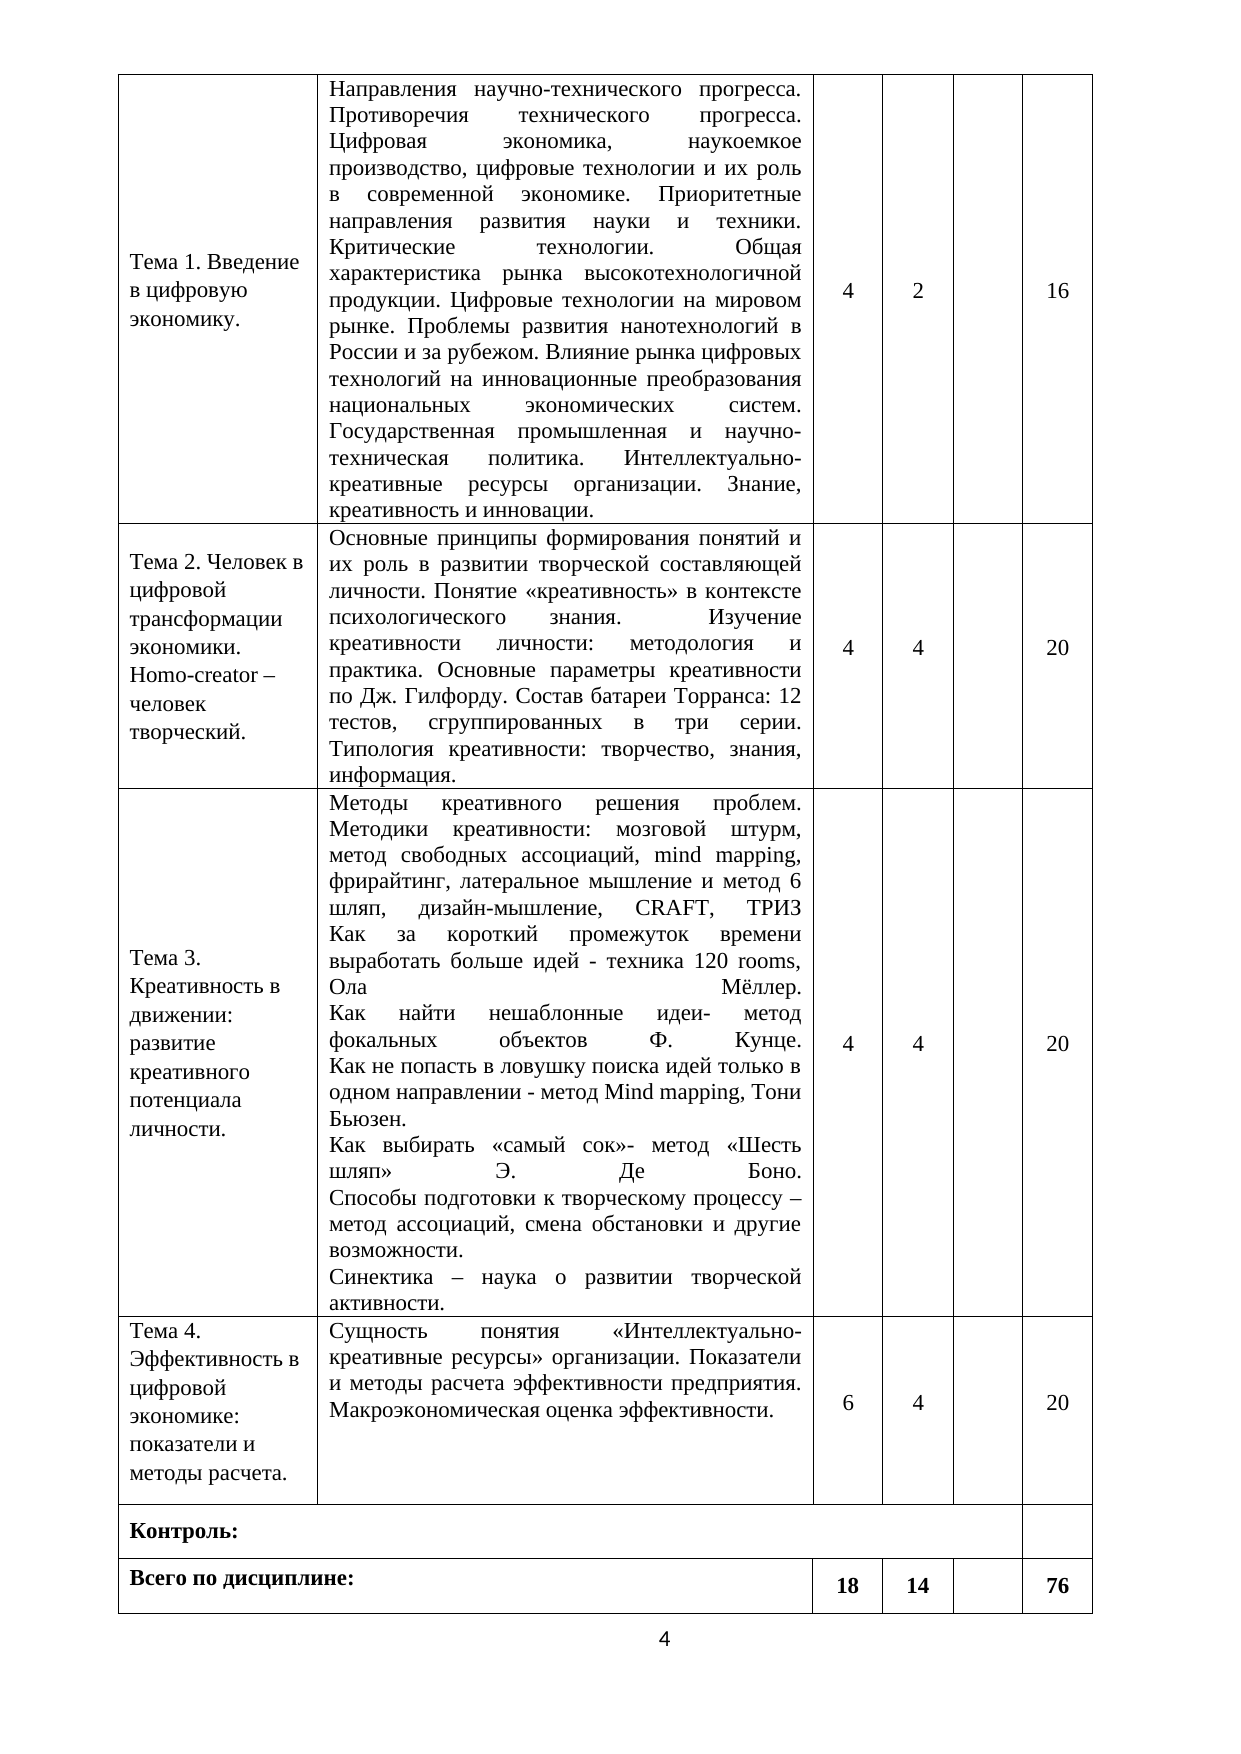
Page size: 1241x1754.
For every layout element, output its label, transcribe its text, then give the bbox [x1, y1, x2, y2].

table_cell Тема 1. Введение в цифровую экономику. [119, 75, 317, 523]
table_cell Сущность понятия «Интеллектуально-креативные ресурсы» организации. Показатели и методы расчета эффективности предприятия. Макроэкономическая оценка эффективности. [318, 1317, 813, 1504]
table_cell [954, 1317, 1022, 1504]
table_cell [954, 789, 1022, 1316]
table_cell 14 [883, 1559, 953, 1612]
table_cell Контроль: [119, 1505, 1022, 1558]
table_cell 4 [883, 1317, 953, 1504]
table_cell [954, 1559, 1022, 1612]
table_cell 4 [814, 789, 882, 1316]
table_cell 4 [883, 789, 953, 1316]
table_cell 18 [813, 1559, 882, 1612]
table_cell 4 [814, 75, 882, 523]
table_cell Направления научно-технического прогресса. Противоречия технического прогресса. Цифровая экономика, наукоемкое производство, цифровые технологии и их роль в современной экономике. Приоритетные направления развития науки и техники. Критические технологии. Общая характеристика рынка высокотехнологичной продукции. Цифровые технологии на мировом рынке. Проблемы развития нанотехнологий в России и за рубежом. Влияние рынка цифровых технологий на инновационные преобразования национальных экономических систем. Государственная промышленная и научно-техническая политика. Интеллектуально-креативные ресурсы организации. Знание, креативность и инновации. [318, 75, 813, 523]
table_cell Всего по дисциплине: [119, 1559, 812, 1612]
table_cell 20 [1023, 1317, 1092, 1504]
table_cell 20 [1023, 524, 1092, 787]
table_cell 4 [883, 524, 953, 787]
table_cell 2 [883, 75, 953, 523]
table_cell 6 [814, 1317, 882, 1504]
table_cell 16 [1023, 75, 1092, 523]
table_cell Тема 3. Креативность в движении: развитие креативного потенциала личности. [119, 789, 317, 1316]
table_cell Методы креативного решения проблем. Методики креативности: мозговой штурм, метод свободных ассоциаций, mind mapping, фрирайтинг, латеральное мышление и метод 6 шляп, дизайн-мышление, CRAFT, ТРИЗ Как за короткий промежуток времени выработать больше идей - техника 120 rooms, Ола Мёллер. Как найти нешаблонные идеи- метод фокальных объектов Ф. Кунце. Как не попасть в ловушку поиска идей только в одном направлении - метод Mind mapping, Тони Бьюзен. Как выбирать «самый сок»- метод «Шесть шляп» Э. Де Боно. Способы подготовки к творческому процессу – метод ассоциаций, смена обстановки и другие возможности. Синектика – наука о развитии творческой активности. [318, 789, 813, 1316]
table_cell 20 [1023, 789, 1092, 1316]
table_cell [954, 524, 1022, 787]
table_cell [1023, 1505, 1092, 1558]
table_cell [954, 75, 1022, 523]
table_cell Основные принципы формирования понятий и их роль в развитии творческой составляющей личности. Понятие «креативность» в контексте психологического знания. Изучение креативности личности: методология и практика. Основные параметры креативности по Дж. Гилфорду. Состав батареи Торранса: 12 тестов, сгруппированных в три серии. Типология креативности: творчество, знания, информация. [318, 524, 813, 787]
table_cell Тема 4. Эффективность в цифровой экономике: показатели и методы расчета. [119, 1317, 317, 1504]
table_cell 4 [814, 524, 882, 787]
table_cell Тема 2. Человек в цифровой трансформации экономики. Homo-creator – человек творческий. [119, 524, 317, 787]
table_cell 76 [1023, 1559, 1092, 1612]
